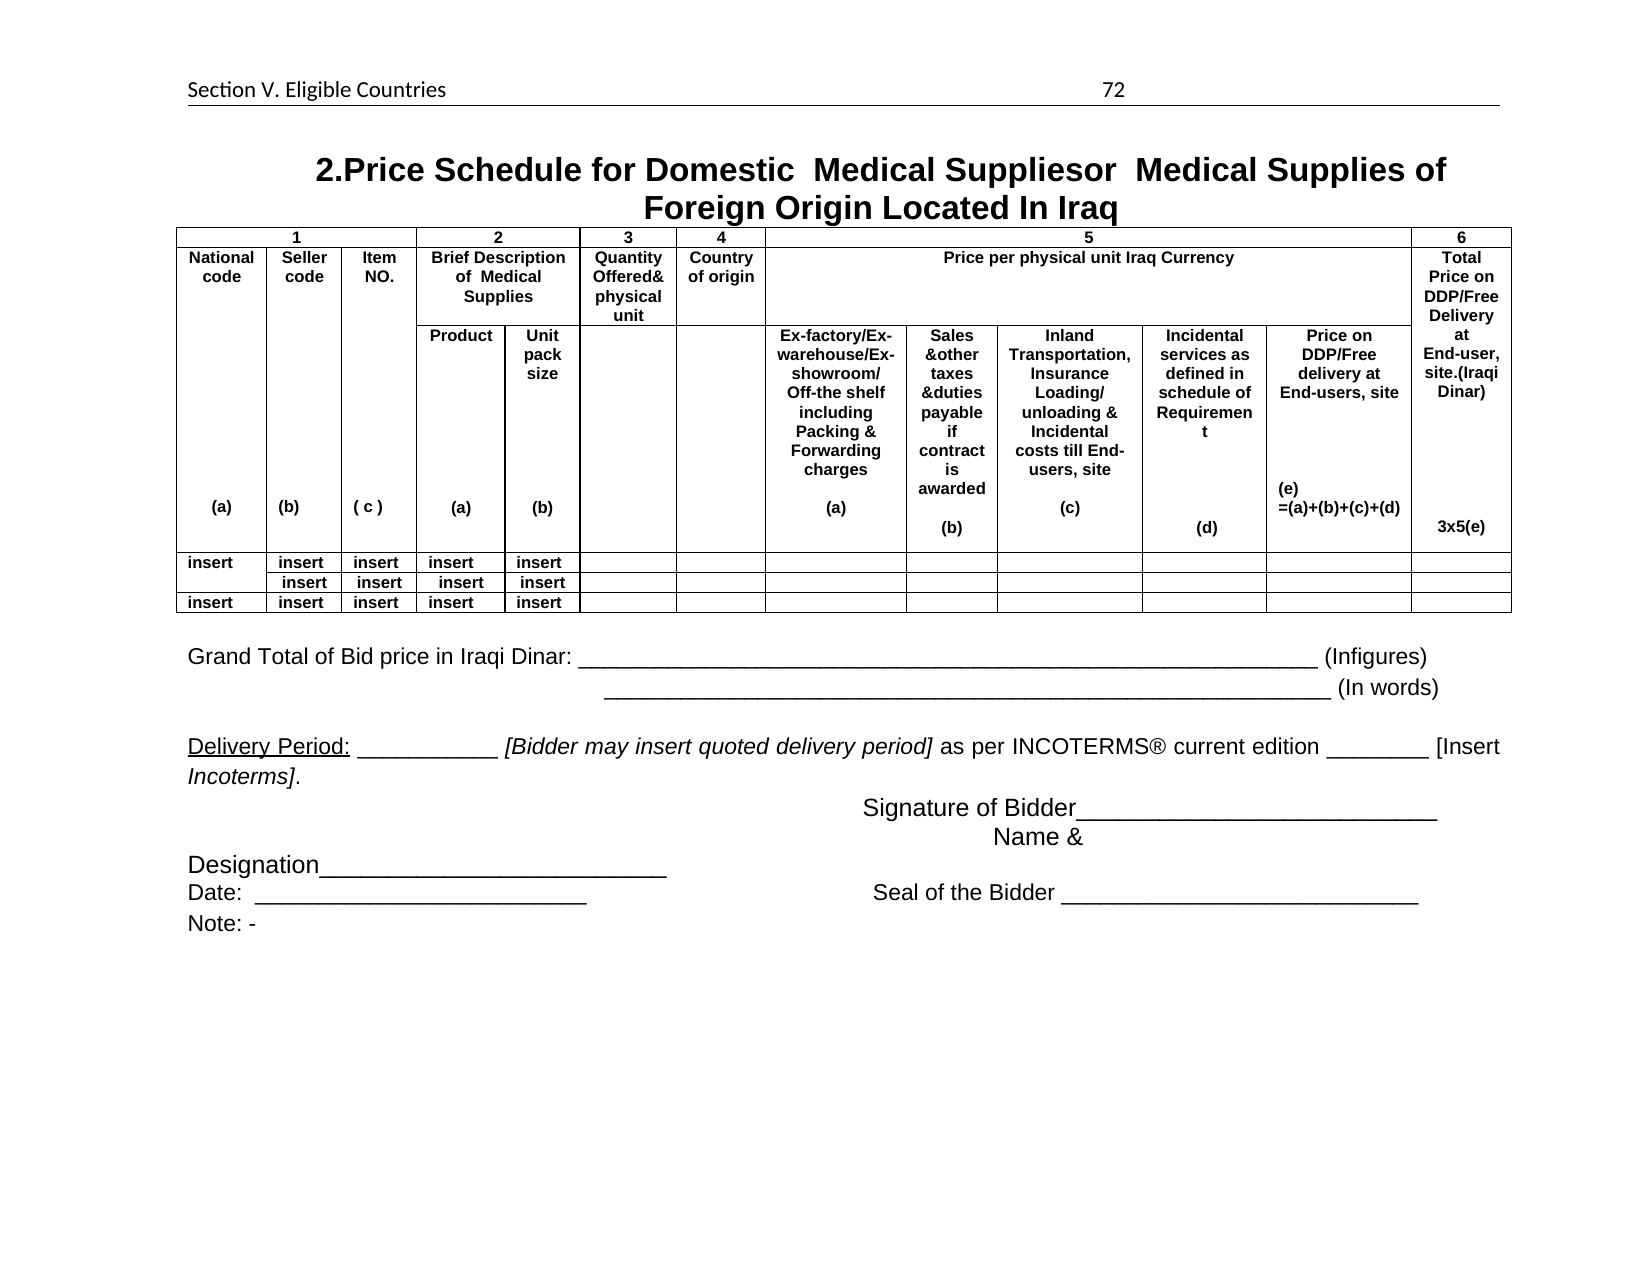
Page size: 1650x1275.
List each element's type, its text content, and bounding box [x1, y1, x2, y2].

table_cell Ex-factory/Ex-warehouse/Ex-showroom/ Off-the shelf including Packing & Forwarding charges (a) [766, 326, 906, 552]
table_cell insert [342, 553, 416, 572]
table_cell [907, 573, 997, 592]
table_cell insert [267, 573, 341, 592]
table_cell [581, 593, 676, 612]
table_cell Seller code (b) [267, 248, 341, 552]
table_cell [998, 553, 1142, 572]
table_cell [581, 326, 676, 552]
table_cell Unit pack size (b) [506, 326, 579, 552]
table_cell insert [506, 573, 579, 592]
table_cell Incidental services as defined in schedule of Requirement (d) [1143, 326, 1266, 552]
table_cell Quantity Offered& physical unit [581, 248, 676, 325]
table_header 3 [581, 228, 676, 247]
table_cell [907, 553, 997, 572]
table_cell Total Price on DDP/Free Delivery at End-user, site.(Iraqi Dinar) 3x5(e) [1412, 248, 1511, 552]
table_cell [581, 573, 676, 592]
table_cell National code (a) [177, 248, 266, 552]
table_cell insert [506, 553, 579, 572]
text _________________________________________________________ (In words) [187, 674, 1500, 700]
table_cell [1143, 593, 1266, 612]
text Name & Designation_________________________ [187, 822, 1500, 879]
table_cell [1412, 553, 1511, 572]
table_cell Price per physical unit Iraq Currency [766, 248, 1411, 325]
table_cell insert [342, 573, 416, 592]
table_cell [1412, 573, 1511, 592]
table_header 6 [1412, 228, 1511, 247]
text Grand Total of Bid price in Iraqi Dinar: __________________________________________________________ (Infigures) [187, 643, 1500, 670]
table_cell insert [417, 573, 504, 592]
table_cell [1412, 593, 1511, 612]
table_header 5 [766, 228, 1411, 247]
table_cell [677, 326, 765, 552]
table_cell [677, 573, 765, 592]
table_cell [766, 573, 906, 592]
table_cell insert [267, 593, 341, 612]
table_cell Inland Transportation, Insurance Loading/ unloading & Incidental costs till End-users, site (c) [998, 326, 1142, 552]
table_cell Country of origin [677, 248, 765, 325]
table_cell [1143, 573, 1266, 592]
table_cell [1143, 553, 1266, 572]
table_header 4 [677, 228, 765, 247]
text Signature of Bidder__________________________ [187, 793, 1500, 822]
table_header 1 [177, 228, 416, 247]
table_cell insert [342, 593, 416, 612]
table_cell [1267, 593, 1411, 612]
table_cell [998, 573, 1142, 592]
table_cell [1267, 553, 1411, 572]
table_cell insert [177, 593, 266, 612]
table_cell insert [506, 593, 579, 612]
text Date: __________________________ Seal of the Bidder ____________________________ [187, 879, 1500, 906]
table_cell [677, 553, 765, 572]
table_cell Item NO. ( c ) [342, 248, 416, 552]
text Delivery Period: ___________ [Bidder may insert quoted delivery period] as per INCOTERMS® current edition ________ [Insert Incoterms]. [187, 733, 1500, 789]
subtitle 2.Price Schedule for Domestic Medical Suppliesor Medical Supplies of Foreign Origin Located In Iraq [262, 150, 1500, 227]
table_cell Sales &other taxes &duties payable if contract is awarded (b) [907, 326, 997, 552]
table_cell Product (a) [417, 326, 504, 552]
table_cell [766, 593, 906, 612]
table_header 2 [417, 228, 579, 247]
table_cell [998, 593, 1142, 612]
table_cell [907, 593, 997, 612]
table_cell [581, 553, 676, 572]
table_cell [1267, 573, 1411, 592]
table_cell Price on DDP/Free delivery at End-users, site (e) =(a)+(b)+(c)+(d) [1267, 326, 1411, 552]
table_cell insert [267, 553, 341, 572]
table_cell insert [177, 553, 266, 592]
table_cell insert [417, 593, 504, 612]
table_cell Brief Description of Medical Supplies [417, 248, 579, 325]
text Note: - [187, 909, 1500, 936]
table_cell [677, 593, 765, 612]
table_cell [766, 553, 906, 572]
table_cell insert [417, 553, 504, 572]
